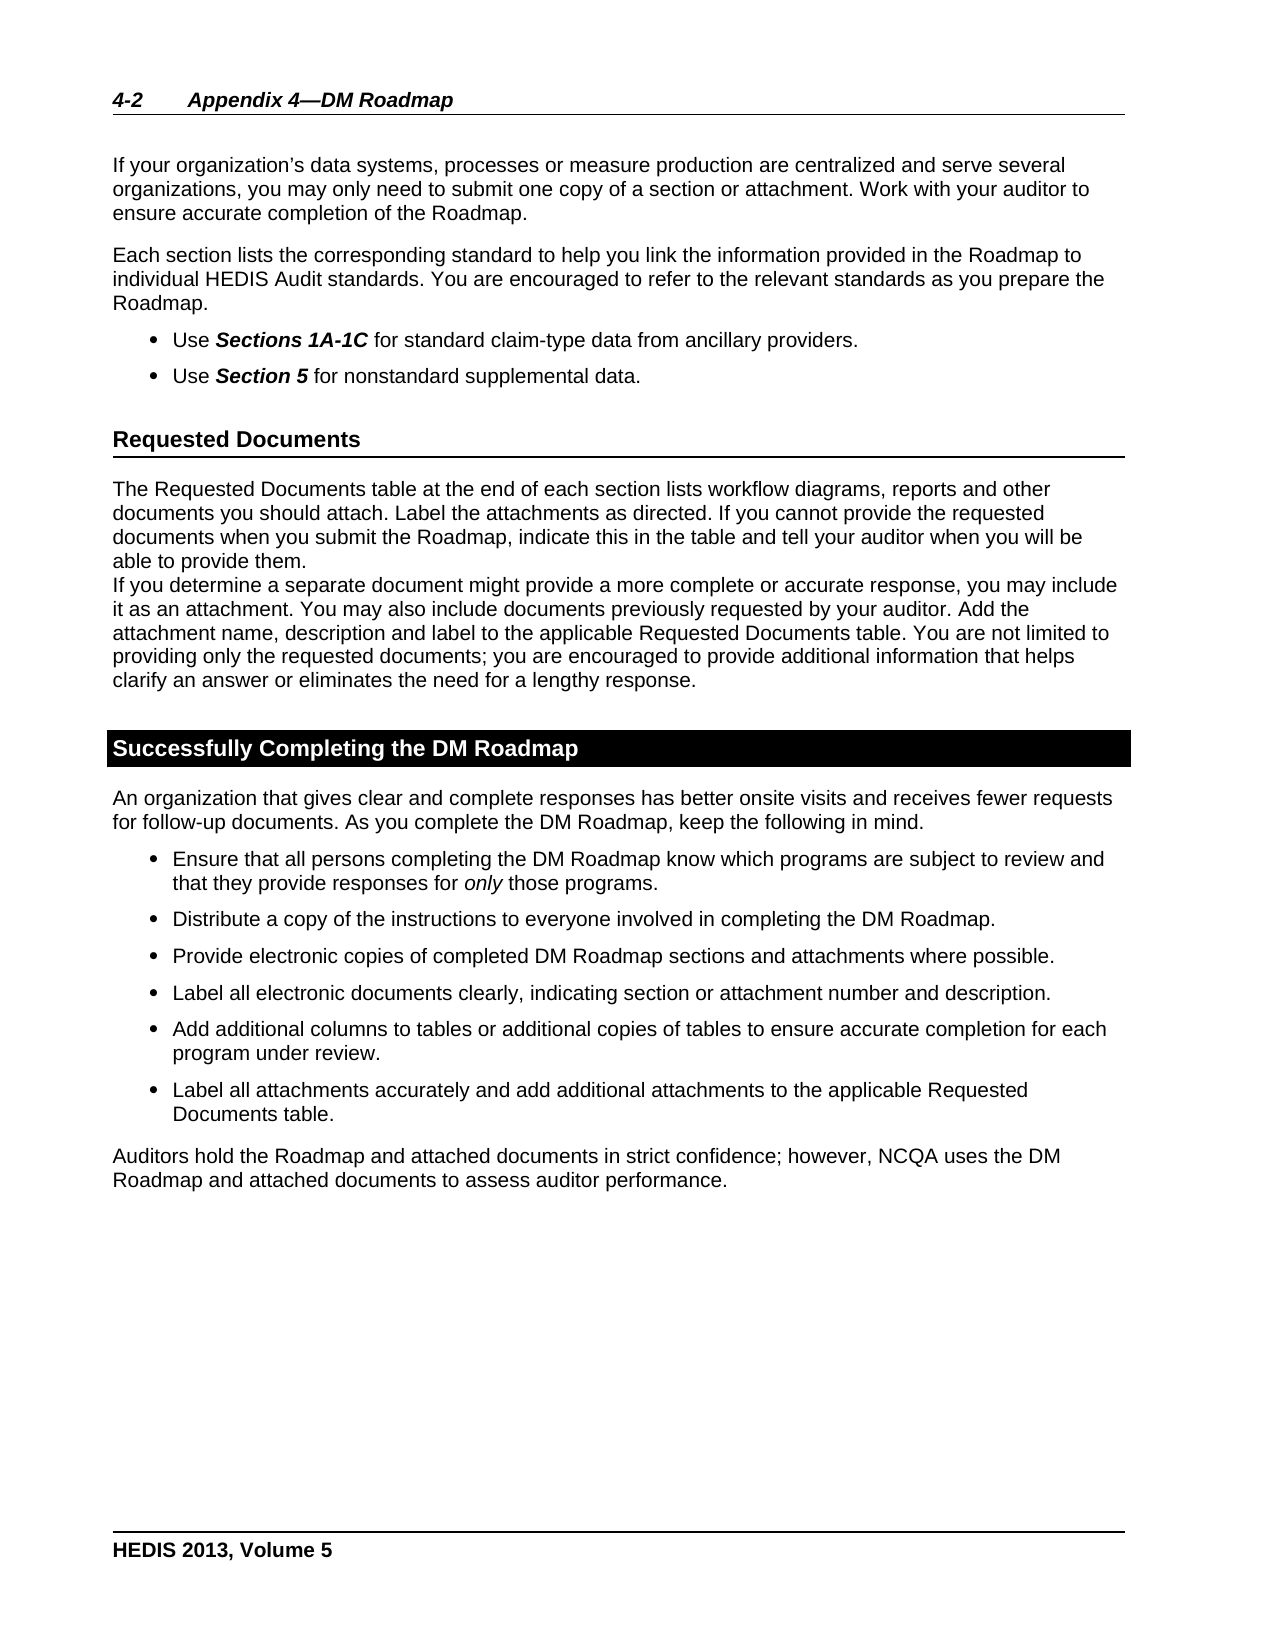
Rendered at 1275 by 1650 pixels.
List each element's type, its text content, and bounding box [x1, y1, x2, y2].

text If you determine a separate document might provide a more complete or accurate response, you may include it as an attachment. You may also include documents previously requested by your auditor. Add the attachment name, description and label to the applicable Requested Documents table. You are not limited to providing only the requested documents; you are encouraged to provide additional information that helps clarify an answer or eliminates the need for a lengthy response. [112, 572, 1125, 692]
text Successfully Completing the DM Roadmap [108, 731, 1129, 766]
text Distribute a copy of the instructions to everyone involved in completing the DM Roadmap. [150, 907, 1125, 931]
text If your organization’s data systems, processes or measure production are centralized and serve several organizations, you may only need to submit one copy of a section or attachment. Work with your auditor to ensure accurate completion of the Roadmap. [112, 153, 1125, 224]
text Use Section 5 for nonstandard supplemental data. [150, 364, 1125, 388]
text Label all electronic documents clearly, indicating section or attachment number and description. [150, 980, 1125, 1004]
text The Requested Documents table at the end of each section lists workflow diagrams, reports and other documents you should attach. Label the attachments as directed. If you cannot provide the requested documents when you submit the Roadmap, indicate this in the table and tell your auditor when you will be able to provide them. [112, 477, 1125, 572]
text Label all attachments accurately and add additional attachments to the applicable Requested Documents table. [150, 1077, 1125, 1125]
text Ensure that all persons completing the DM Roadmap know which programs are subject to review and that they provide responses for only those programs. [150, 847, 1125, 895]
text Auditors hold the Roadmap and attached documents in strict confidence; however, NCQA uses the DM Roadmap and attached documents to assess auditor performance. [112, 1144, 1125, 1192]
text Each section lists the corresponding standard to help you link the information provided in the Roadmap to individual HEDIS Audit standards. You are encouraged to refer to the relevant standards as you prepare the Roadmap. [112, 243, 1125, 315]
text An organization that gives clear and complete responses has better onsite visits and receives fewer requests for follow-up documents. As you complete the DM Roadmap, keep the following in mind. [112, 786, 1125, 834]
text Use Sections 1A-1C for standard claim-type data from ancillary providers. [150, 328, 1125, 352]
text Requested Documents [112, 426, 1125, 458]
text Provide electronic copies of completed DM Roadmap sections and attachments where possible. [150, 944, 1125, 968]
text Add additional columns to tables or additional copies of tables to ensure accurate completion for each program under review. [150, 1017, 1125, 1065]
